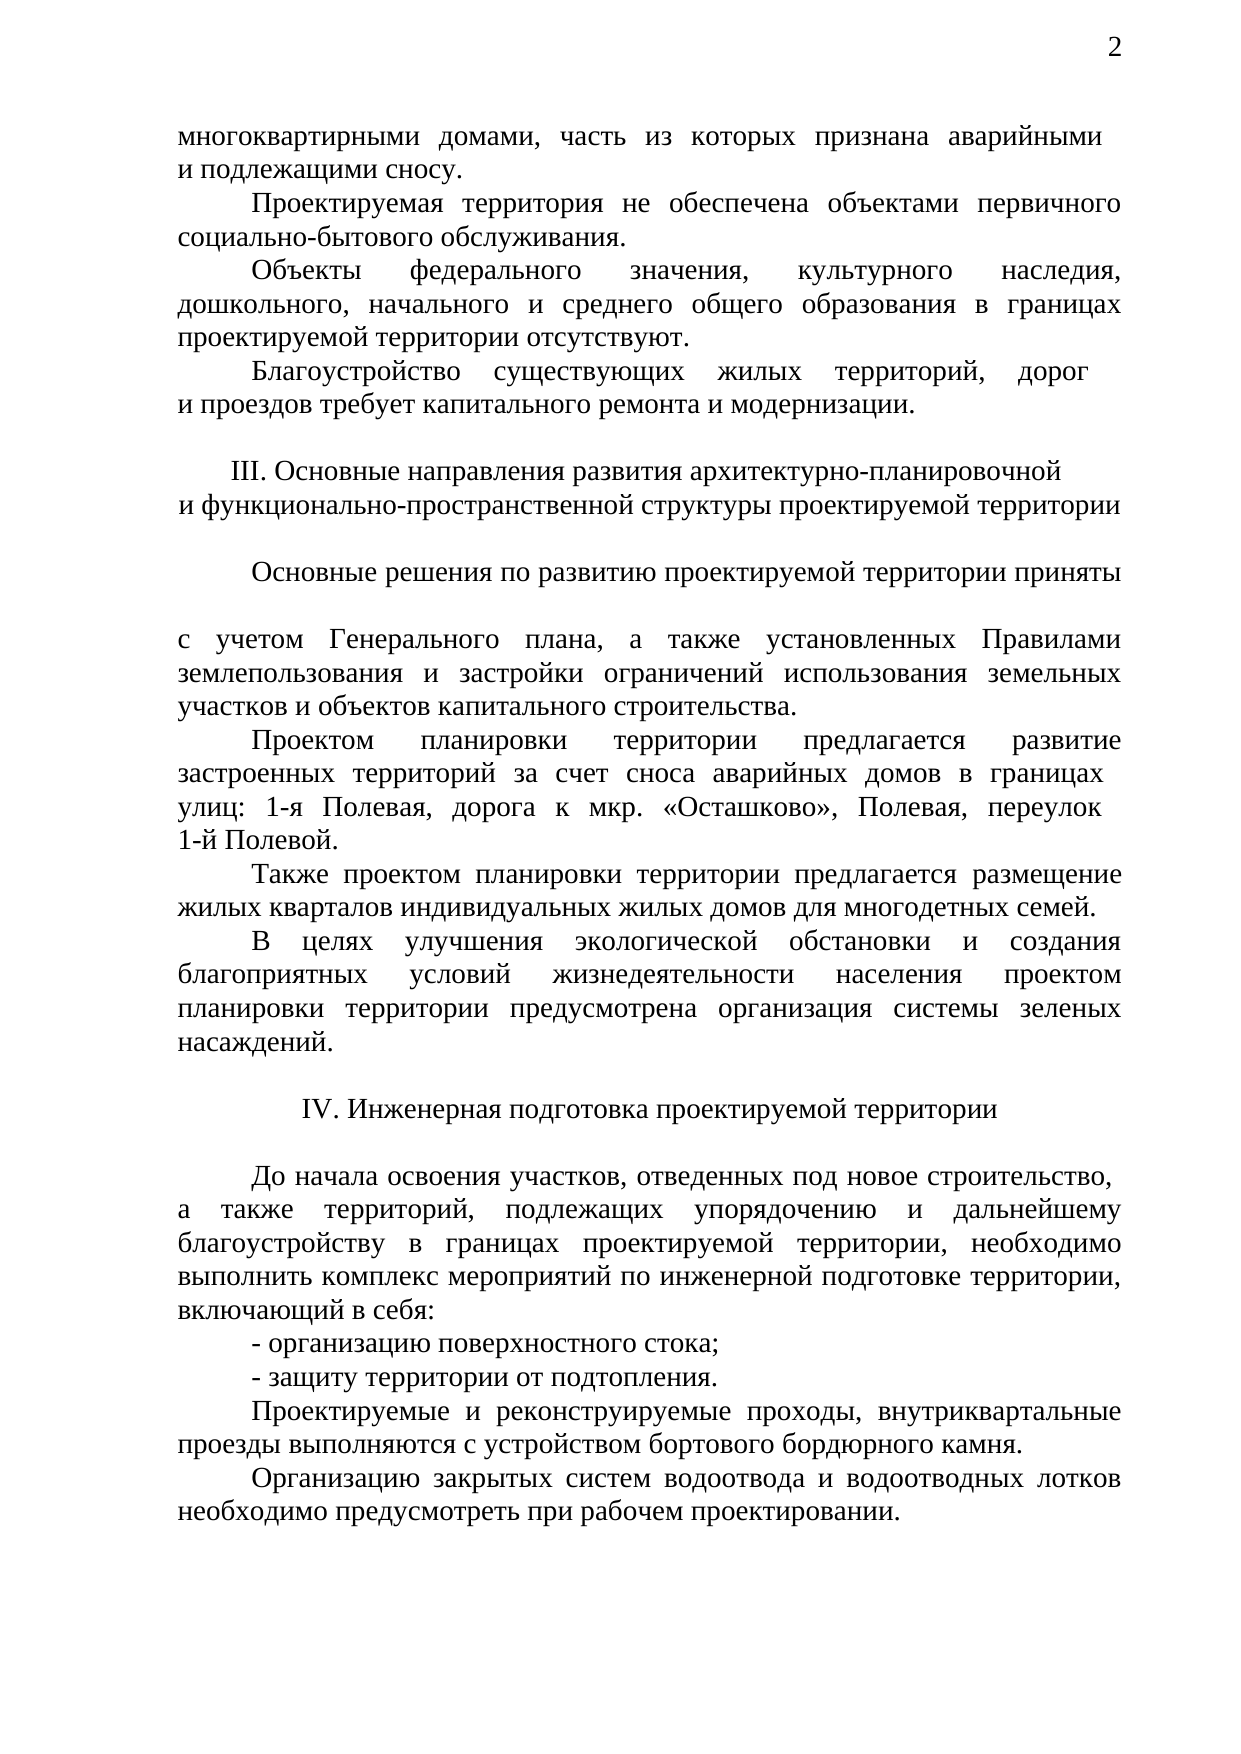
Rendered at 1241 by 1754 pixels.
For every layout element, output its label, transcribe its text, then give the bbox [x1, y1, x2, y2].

text III. Основные направления развития архитектурно-планировочной и функционально-пространственной структуры проектируемой территории [177, 453, 1122, 521]
text Проектируемые и реконструируемые проходы, внутриквартальные проезды выполняются с устройством бортового бордюрного камня. [177, 1393, 1122, 1460]
text Объекты федерального значения, культурного наследия, дошкольного, начального и среднего общего образования в границах проектируемой территории отсутствуют. [177, 252, 1122, 353]
text Проектируемая территория не обеспечена объектами первичного социально-бытового обслуживания. [177, 185, 1122, 252]
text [177, 118, 1122, 185]
text IV. Инженерная подготовка проектируемой территории [177, 1091, 1122, 1124]
text В целях улучшения экологической обстановки и создания благоприятных условий жизнедеятельности населения проектом планировки территории предусмотрена организация системы зеленых насаждений. [177, 923, 1122, 1057]
text Организацию закрытых систем водоотвода и водоотводных лотков необходимо предусмотреть при рабочем проектировании. [177, 1460, 1122, 1527]
text Проектом планировки территории предлагается развитие застроенных территорий за счет сноса аварийных домов в границах улиц: 1-я Полевая, дорога к мкр. «Осташково», Полевая, переулок 1-й Полевой. [177, 722, 1122, 856]
text Также проектом планировки территории предлагается размещение жилых кварталов индивидуальных жилых домов для многодетных семей. [177, 856, 1122, 923]
text До начала освоения участков, отведенных под новое строительство, а также территорий, подлежащих упорядочению и дальнейшему благоустройству в границах проектируемой территории, необходимо выполнить комплекс мероприятий по инженерной подготовке территории, включающий в себя: [177, 1158, 1122, 1326]
text - организацию поверхностного стока; [177, 1326, 1122, 1359]
text - защиту территории от подтопления. [177, 1359, 1122, 1393]
text Благоустройство существующих жилых территорий, дорог и проездов требует капитального ремонта и модернизации. [177, 353, 1122, 420]
text Основные решения по развитию проектируемой территории приняты с учетом Генерального плана, а также установленных Правилами землепользования и застройки ограничений использования земельных участков и объектов капитального строительства. [177, 554, 1122, 722]
